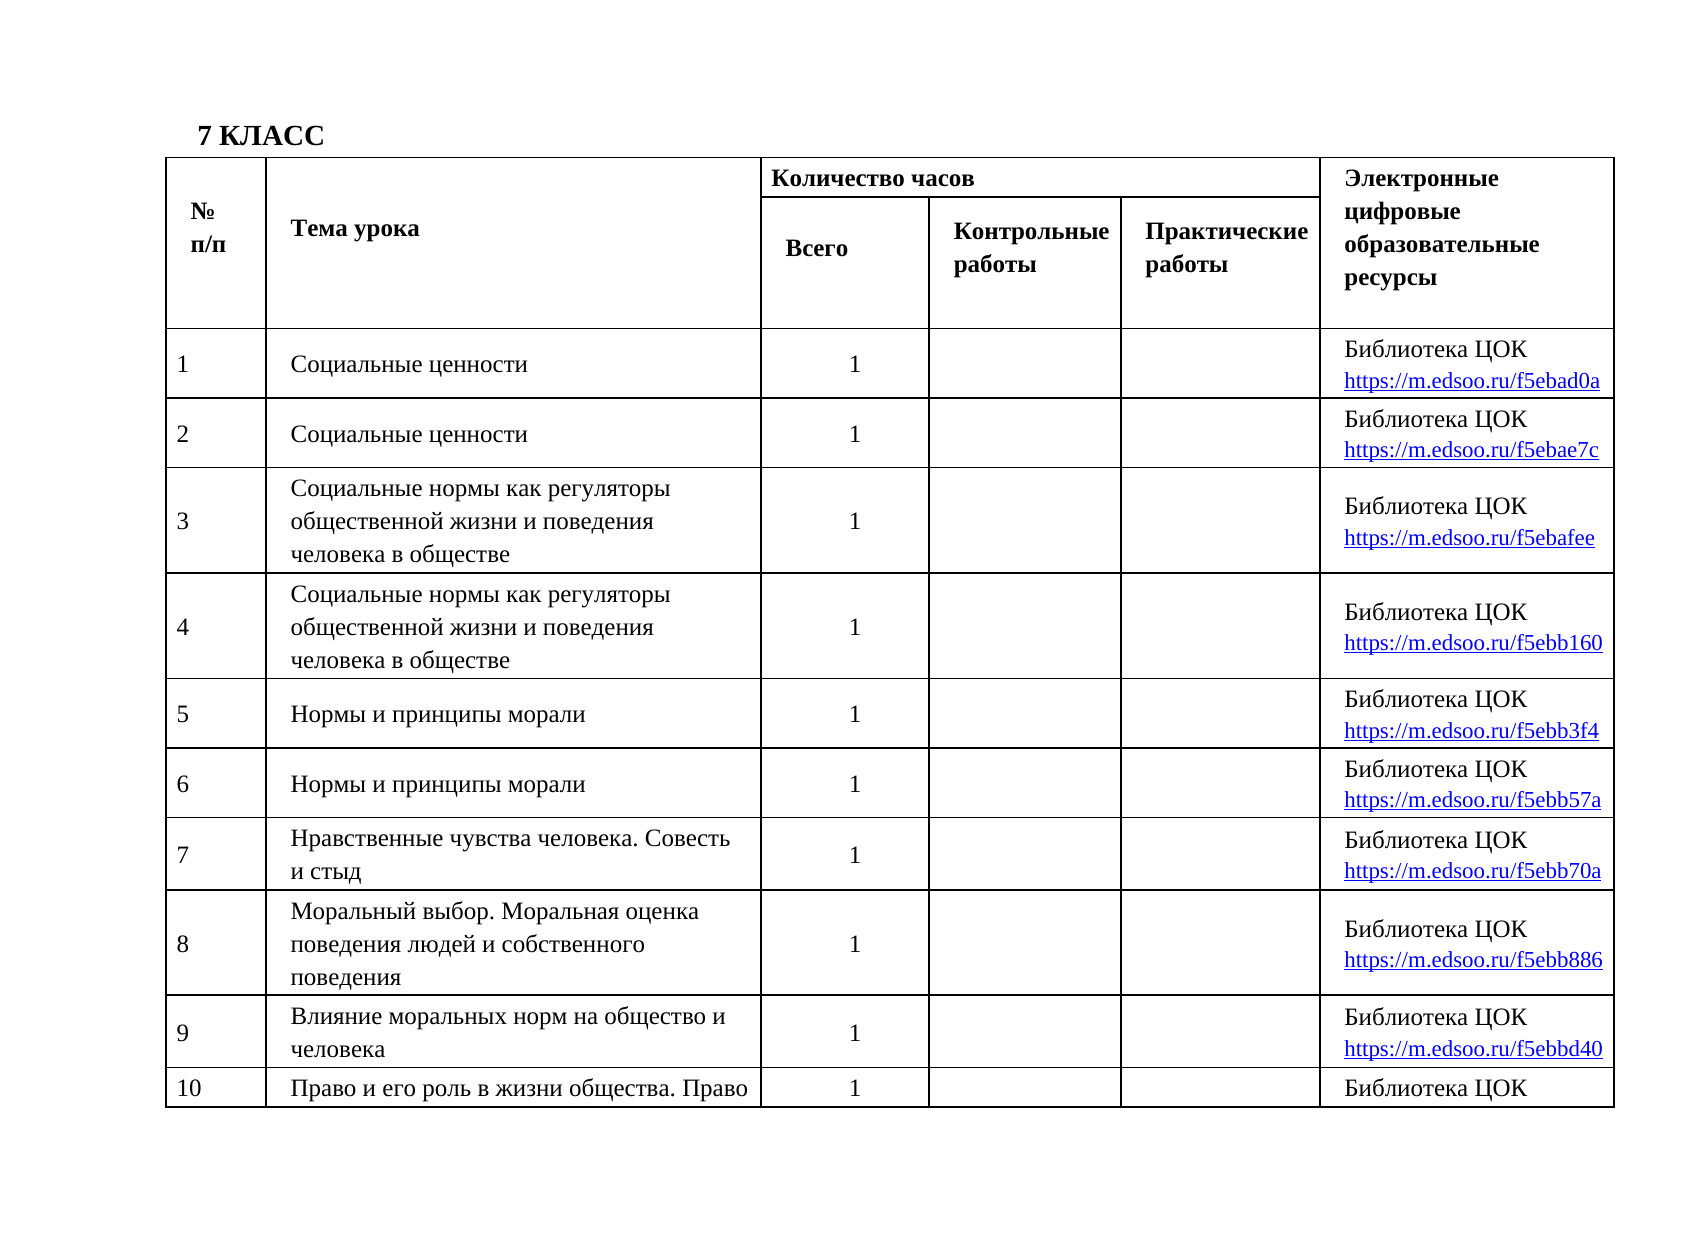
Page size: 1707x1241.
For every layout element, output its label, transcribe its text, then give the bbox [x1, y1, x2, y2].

table_header № п/п [167, 158, 265, 327]
table_cell [930, 468, 1120, 572]
table_cell 1 [762, 399, 928, 467]
table_cell 9 [167, 996, 265, 1067]
table_cell [930, 1068, 1120, 1106]
table_cell Практические работы [1122, 198, 1319, 327]
table_cell Социальные ценности [267, 329, 760, 397]
table_cell [930, 818, 1120, 889]
table_cell Социальные нормы как регуляторы общественной жизни и поведения человека в обществе [267, 468, 760, 572]
table_cell [1122, 399, 1319, 467]
table_cell Моральный выбор. Моральная оценка поведения людей и собственного поведения [267, 891, 760, 994]
table_cell Социальные ценности [267, 399, 760, 467]
table_cell 5 [167, 679, 265, 747]
table_cell Библиотека ЦОК https://m.edsoo.ru/f5ebb57a [1321, 749, 1613, 817]
table_cell 7 [167, 818, 265, 889]
table_header Электронные цифровые образовательные ресурсы [1321, 158, 1613, 327]
table_cell Всего [762, 198, 928, 327]
table_cell 10 [167, 1068, 265, 1106]
table_cell 6 [167, 749, 265, 817]
table_cell Библиотека ЦОК https://m.edsoo.ru/f5ebad0a [1321, 329, 1613, 397]
table_cell Библиотека ЦОК https://m.edsoo.ru/f5ebb160 [1321, 574, 1613, 677]
text 7 КЛАСС [190, 118, 1618, 152]
table_cell 1 [762, 1068, 928, 1106]
table_cell 2 [167, 399, 265, 467]
table_cell [930, 574, 1120, 677]
table_cell Библиотека ЦОК https://m.edsoo.ru/f5ebb3f4 [1321, 679, 1613, 747]
table_cell [1122, 679, 1319, 747]
table_cell Библиотека ЦОК https://m.edsoo.ru/f5ebbd40 [1321, 996, 1613, 1067]
table_cell 1 [762, 996, 928, 1067]
table_cell [1122, 329, 1319, 397]
table_cell Нравственные чувства человека. Совесть и стыд [267, 818, 760, 889]
table_cell 1 [762, 679, 928, 747]
table_cell 1 [762, 891, 928, 994]
table_cell 1 [762, 818, 928, 889]
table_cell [267, 1068, 760, 1106]
table_cell [930, 891, 1120, 994]
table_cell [1321, 1068, 1613, 1106]
table_cell Нормы и принципы морали [267, 749, 760, 817]
table_cell [930, 679, 1120, 747]
table_cell [930, 996, 1120, 1067]
table_cell [1122, 574, 1319, 677]
table_cell Влияние моральных норм на общество и человека [267, 996, 760, 1067]
table_cell 4 [167, 574, 265, 677]
table_cell [930, 399, 1120, 467]
table_cell [930, 329, 1120, 397]
table_cell 1 [762, 574, 928, 677]
table_cell [1122, 468, 1319, 572]
table_cell [1122, 996, 1319, 1067]
table_header Тема урока [267, 158, 760, 327]
table_cell [1122, 891, 1319, 994]
table_cell 3 [167, 468, 265, 572]
table_cell Нормы и принципы морали [267, 679, 760, 747]
table_cell [1122, 818, 1319, 889]
table_cell 8 [167, 891, 265, 994]
table_cell Контрольные работы [930, 198, 1120, 327]
table_cell Социальные нормы как регуляторы общественной жизни и поведения человека в обществе [267, 574, 760, 677]
table_header Количество часов [762, 158, 1319, 196]
table_cell Библиотека ЦОК https://m.edsoo.ru/f5ebb886 [1321, 891, 1613, 994]
table_cell [1122, 1068, 1319, 1106]
table_cell Библиотека ЦОК https://m.edsoo.ru/f5ebafee [1321, 468, 1613, 572]
table_cell 1 [762, 749, 928, 817]
table_cell 1 [762, 468, 928, 572]
table_cell 1 [762, 329, 928, 397]
table_cell Библиотека ЦОК https://m.edsoo.ru/f5ebb70a [1321, 818, 1613, 889]
table_cell [930, 749, 1120, 817]
table_cell 1 [167, 329, 265, 397]
table_cell [1122, 749, 1319, 817]
table_cell Библиотека ЦОК https://m.edsoo.ru/f5ebae7c [1321, 399, 1613, 467]
